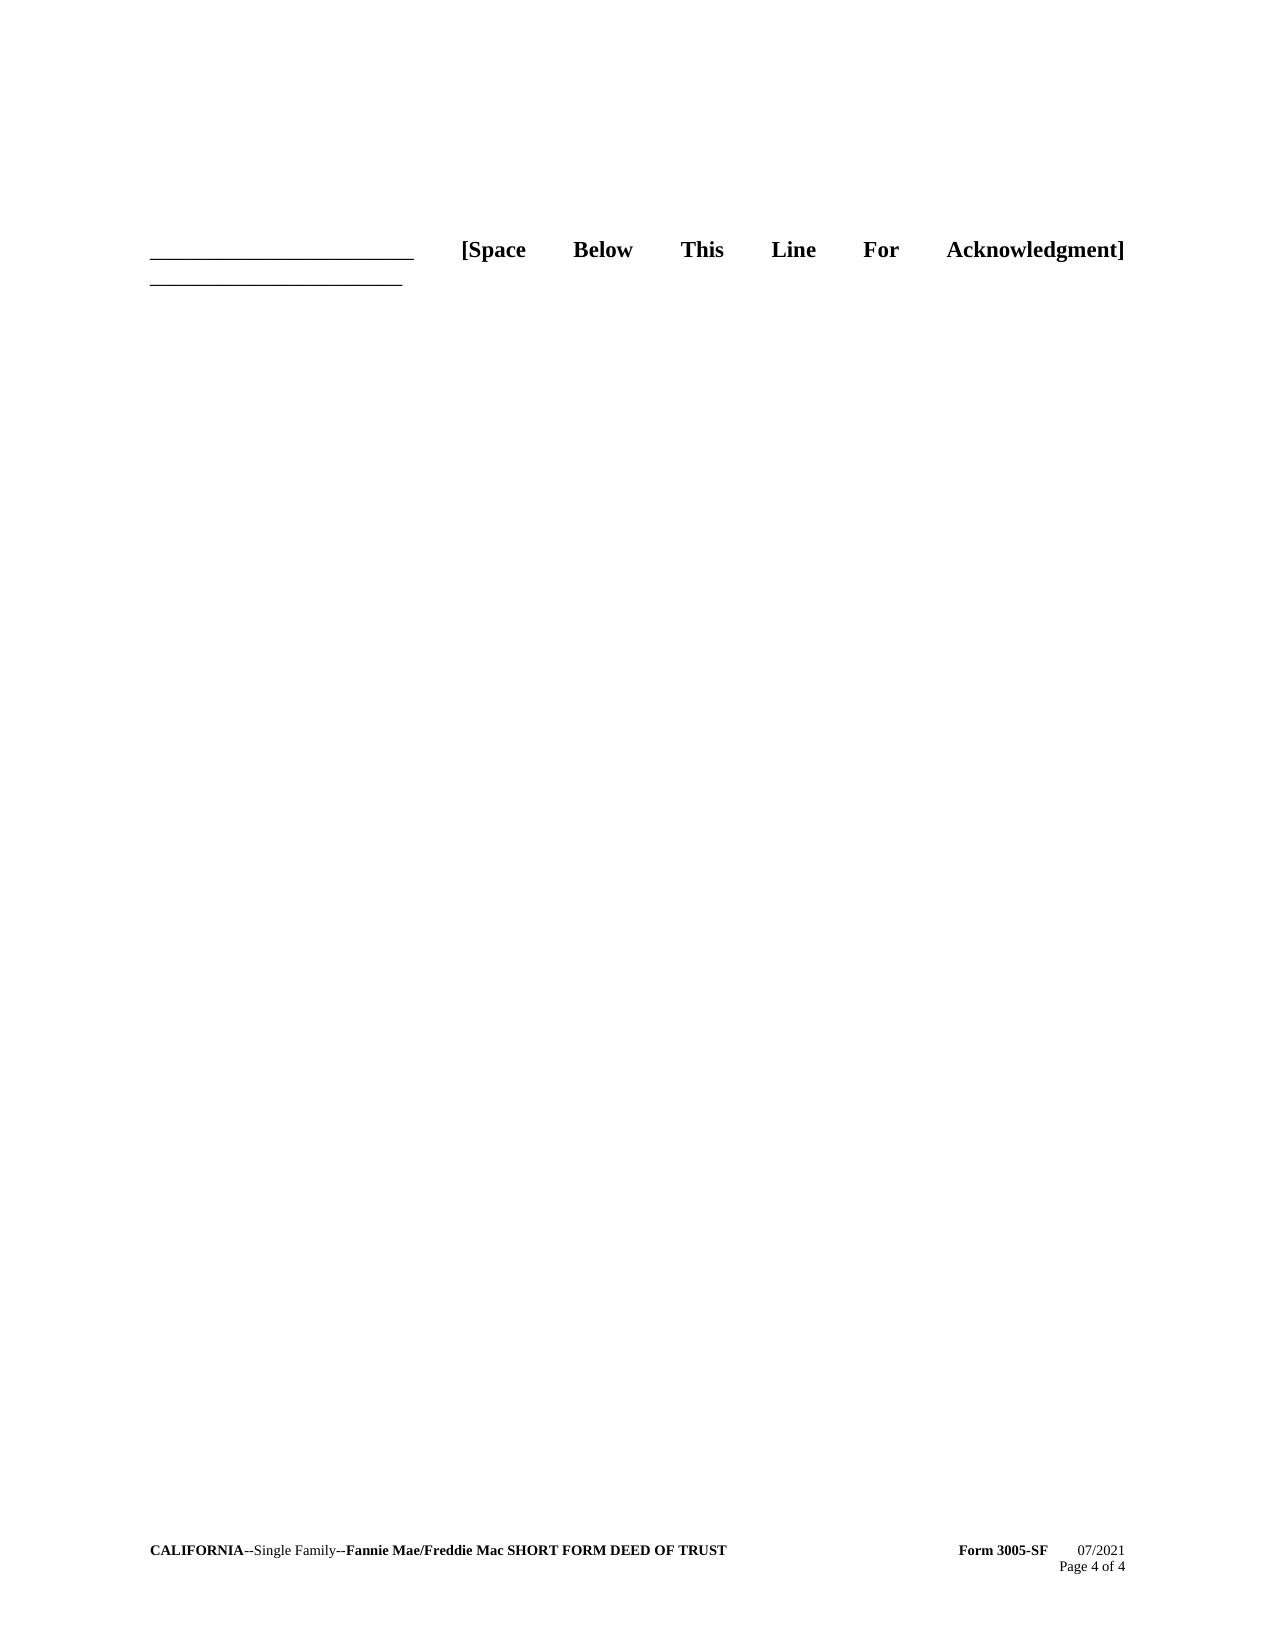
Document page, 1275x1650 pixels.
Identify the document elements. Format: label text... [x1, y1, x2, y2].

text _______________________ [Space Below This Line For Acknowledgment] ______________________ [150, 236, 1125, 289]
